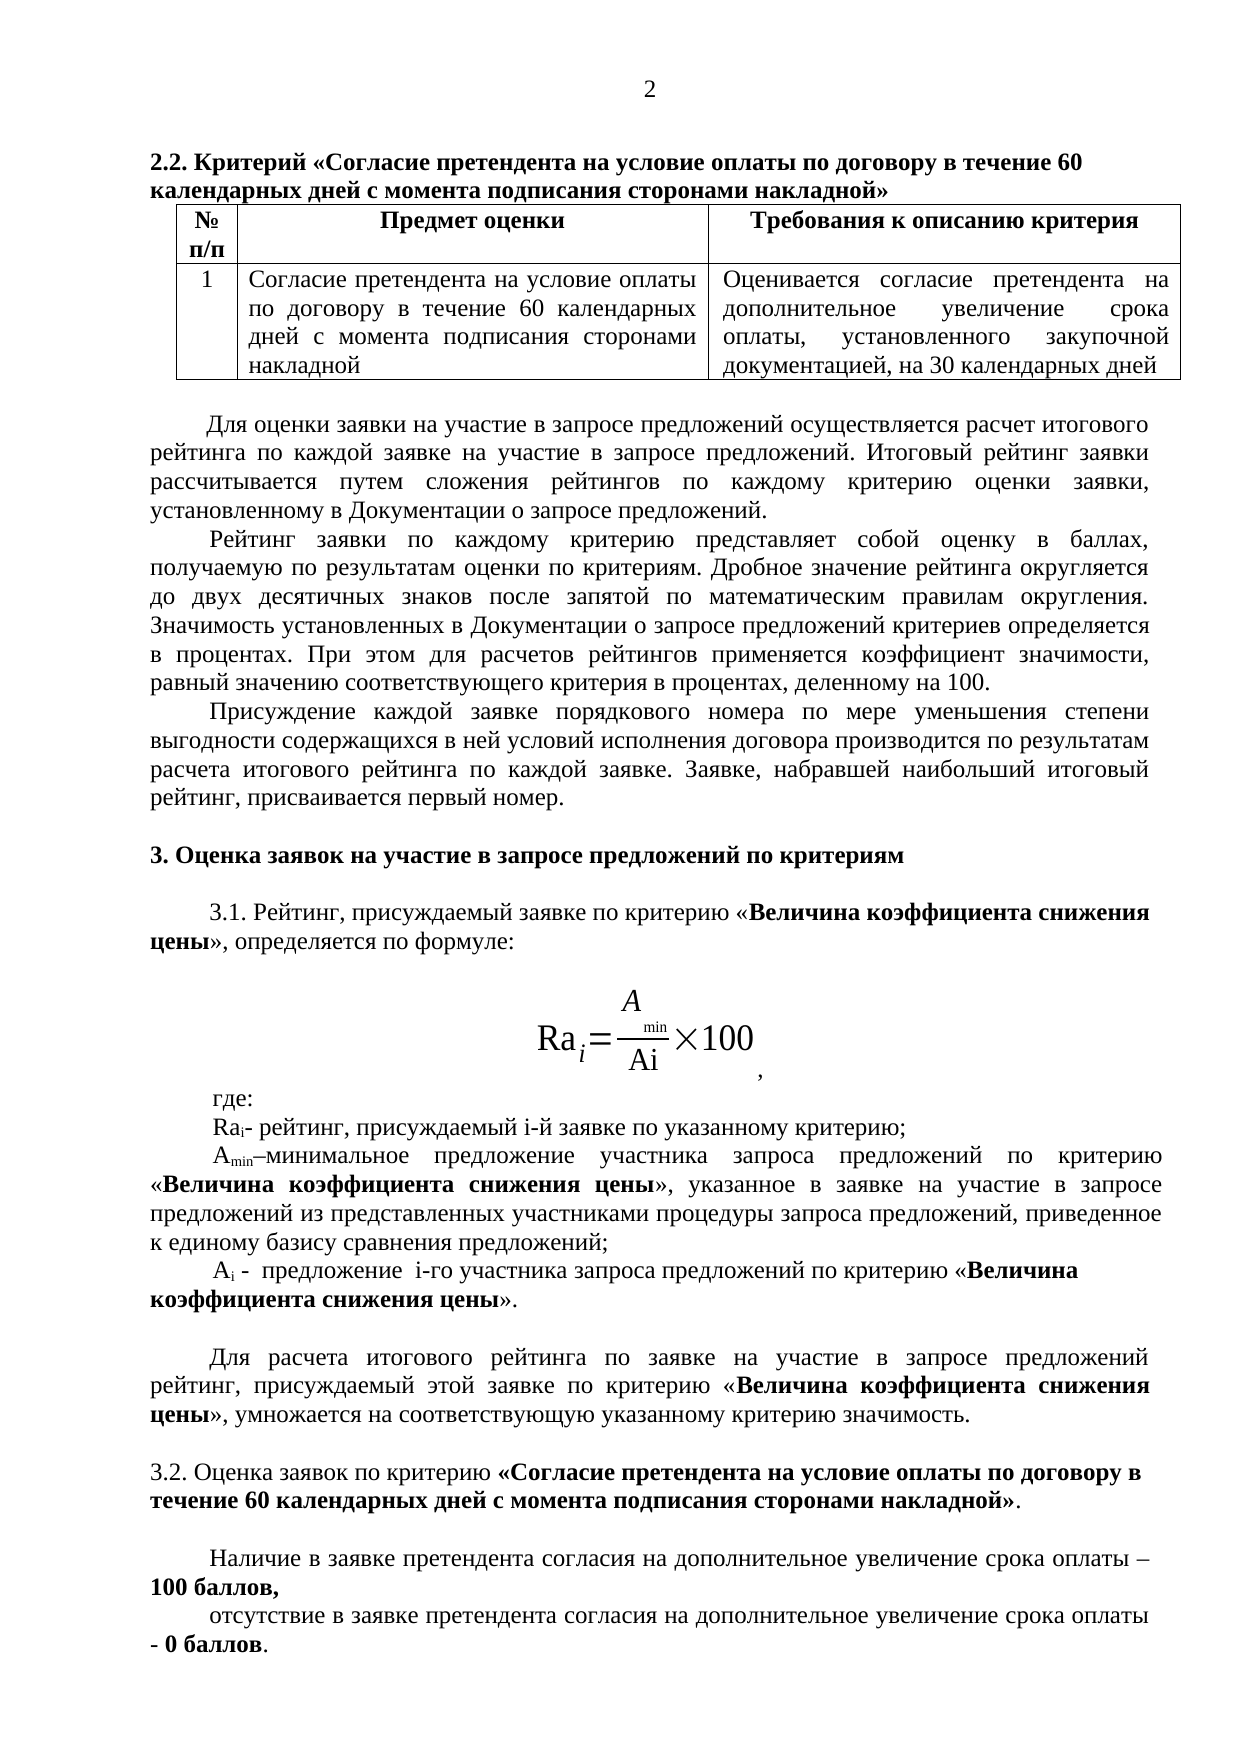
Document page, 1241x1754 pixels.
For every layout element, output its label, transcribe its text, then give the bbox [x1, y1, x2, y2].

text 2.2. Критерий «Согласие претендента на условие оплаты по договору в течение 60 календарных дней с момента подписания сторонами накладной» [150, 147, 1150, 204]
table_header Требования к описанию критерия [709, 205, 1180, 263]
text Присуждение каждой заявке порядкового номера по мере уменьшения степени выгодности содержащихся в ней условий исполнения договора производится по результатам расчета итогового рейтинга по каждой заявке. Заявке, набравшей наибольший итоговый рейтинг, присваивается первый номер. [150, 696, 1150, 811]
text Рейтинг заявки по каждому критерию представляет собой оценку в баллах, получаемую по результатам оценки по критериям. Дробное значение рейтинга округляется до двух десятичных знаков после запятой по математическим правилам округления. Значимость установленных в Документации о запросе предложений критериев определяется в процентах. При этом для расчетов рейтингов применяется коэффициент значимости, равный значению соответствующего критерия в процентах, деленному на 100. [150, 524, 1150, 696]
text Для расчета итогового рейтинга по заявке на участие в запросе предложений рейтинг, присуждаемый этой заявке по критерию «Величина коэффициента снижения цены», умножается на соответствующую указанному критерию значимость. [150, 1342, 1150, 1428]
text Rai- рейтинг, присуждаемый i-й заявке по указанному критерию; [150, 1112, 1150, 1140]
text 3.2. Оценка заявок по критерию «Согласие претендента на условие оплаты по договору в течение 60 календарных дней с момента подписания сторонами накладной». [150, 1457, 1150, 1514]
text Amin–минимальное предложение участника запроса предложений по критерию «Величина коэффициента снижения цены», указанное в заявке на участие в запросе предложений из представленных участниками процедуры запроса предложений, приведенное к единому базису сравнения предложений; [150, 1140, 1163, 1255]
text отсутствие в заявке претендента согласия на дополнительное увеличение срока оплаты - 0 баллов. [150, 1600, 1150, 1658]
table_cell Согласие претендента на условие оплаты по договору в течение 60 календарных дней с момента подписания сторонами накладной [238, 264, 708, 379]
text Наличие в заявке претендента согласия на дополнительное увеличение срока оплаты – 100 баллов, [150, 1543, 1150, 1600]
text 3.1. Рейтинг, присуждаемый заявке по критерию «Величина коэффициента снижения цены», определяется по формуле: [150, 897, 1150, 955]
table_cell Оценивается согласие претендента на дополнительное увеличение срока оплаты, установленного закупочной документацией, на 30 календарных дней [709, 264, 1180, 379]
table_header Предмет оценки [238, 205, 708, 263]
text Ai - предложение i-го участника запроса предложений по критерию «Величина коэффициента снижения цены». [150, 1255, 1150, 1313]
text , [150, 984, 1150, 1083]
text 3. Оценка заявок на участие в запросе предложений по критериям [150, 840, 1150, 869]
subtitle Для оценки заявки на участие в запросе предложений осуществляется расчет итогового рейтинга по каждой заявке на участие в запросе предложений. Итоговый рейтинг заявки рассчитывается путем сложения рейтингов по каждому критерию оценки заявки, установленному в Документации о запросе предложений. [150, 409, 1150, 524]
text где: [150, 1083, 1150, 1112]
table_cell 1 [177, 264, 237, 379]
table_header № п/п [177, 205, 237, 263]
